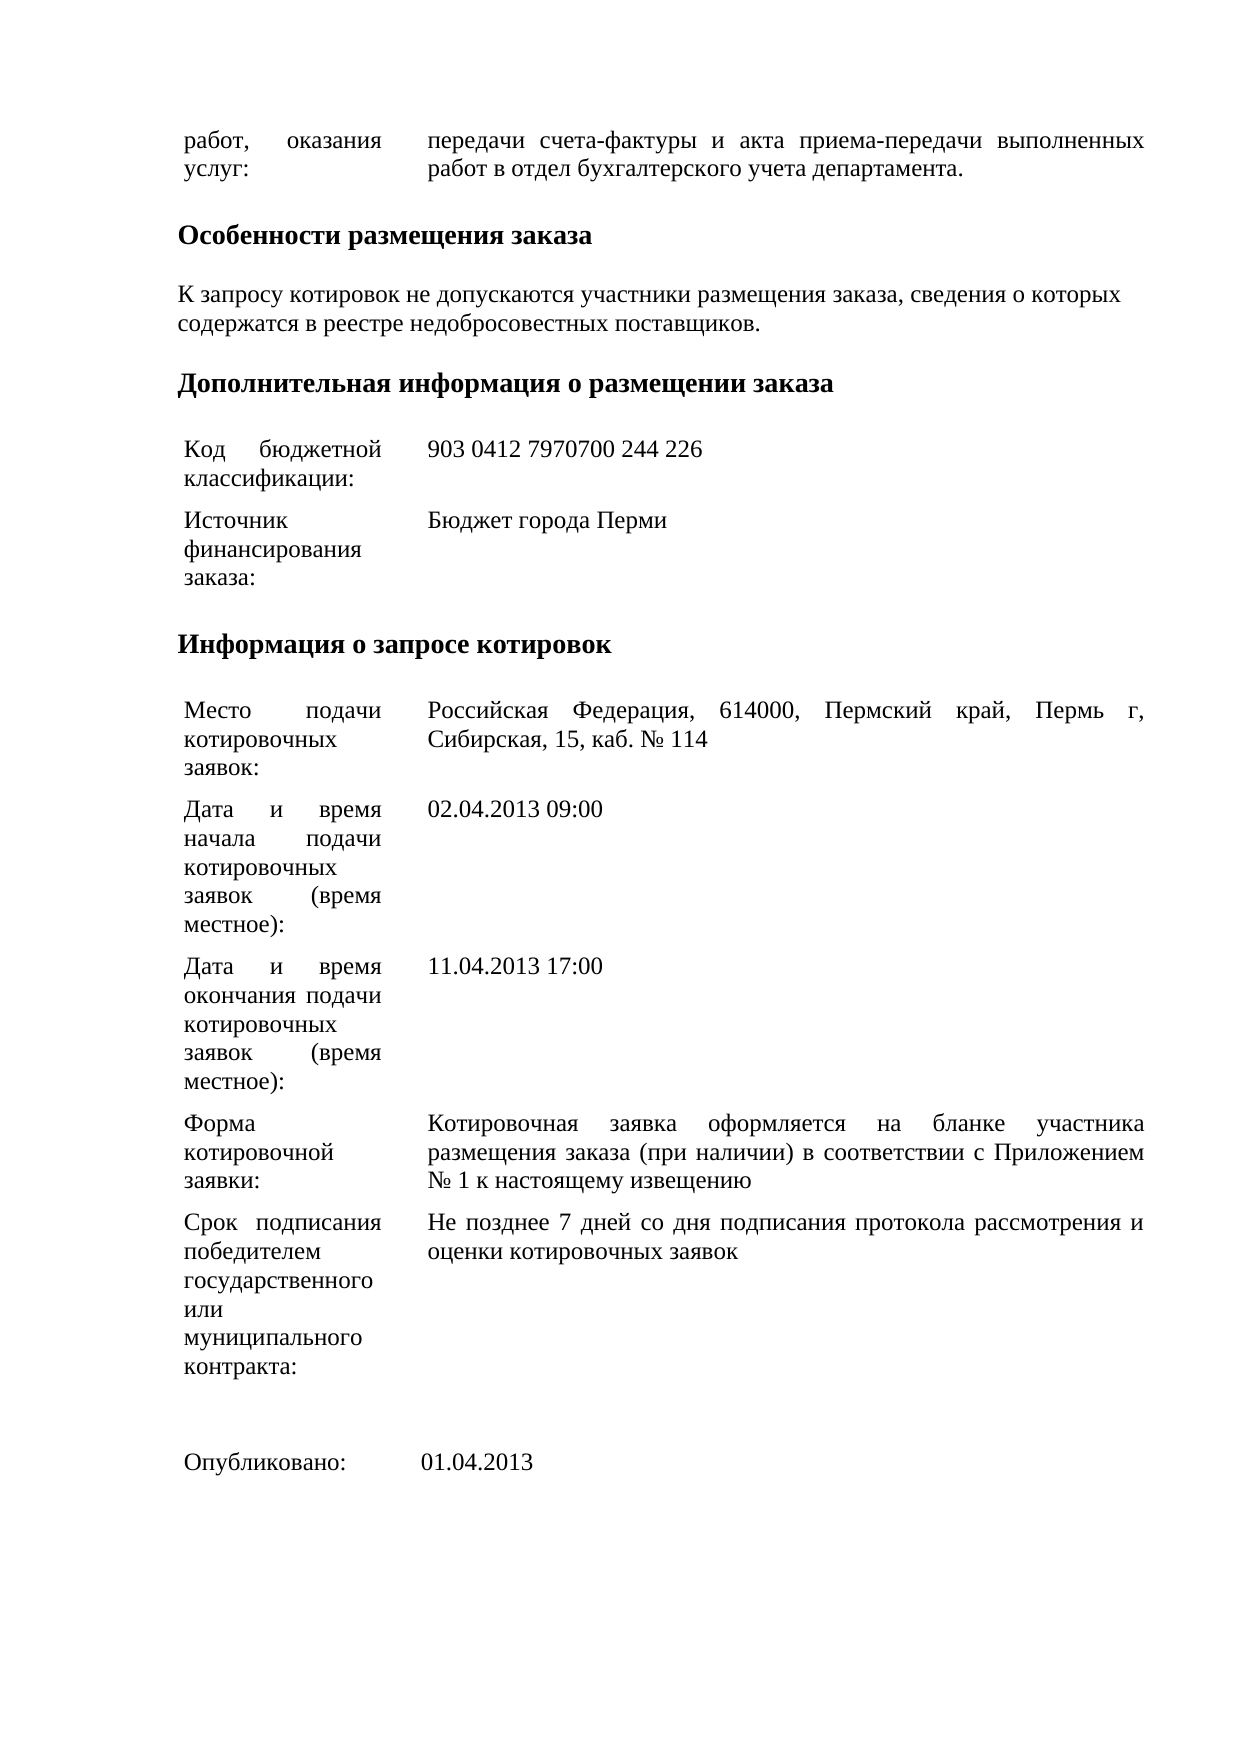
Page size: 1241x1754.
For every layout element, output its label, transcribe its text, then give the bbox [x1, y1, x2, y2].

text Информация о запросе котировок [177, 627, 1152, 659]
text Особенности размещения заказа [177, 218, 1152, 250]
table_cell 11.04.2013 17:00 [421, 945, 1152, 1102]
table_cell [177, 118, 421, 189]
table_cell Срок подписания победителем государственного или муниципального контракта: [177, 1201, 421, 1387]
table_header Опубликовано: [177, 1440, 421, 1482]
table_header 01.04.2013 [421, 1440, 1152, 1482]
table_cell Дата и время окончания подачи котировочных заявок (время местное): [177, 945, 421, 1102]
table_cell Котировочная заявка оформляется на бланке участника размещения заказа (при наличии) в соответствии с Приложением № 1 к настоящему извещению [421, 1102, 1152, 1201]
text Дополнительная информация о размещении заказа [177, 366, 1152, 398]
table_cell Форма котировочной заявки: [177, 1102, 421, 1201]
table_cell Бюджет города Перми [421, 498, 1152, 598]
table_header Место подачи котировочных заявок: [177, 689, 421, 788]
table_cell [421, 118, 1152, 189]
table_header Код бюджетной классификации: [177, 428, 421, 498]
table_header 903 0412 7970700 244 226 [421, 428, 1152, 498]
text К запросу котировок не допускаются участники размещения заказа, сведения о которых содержатся в реестре недобросовестных поставщиков. [177, 279, 1152, 337]
table_cell Дата и время начала подачи котировочных заявок (время местное): [177, 788, 421, 945]
table_header Российская Федерация, 614000, Пермский край, Пермь г, Сибирская, 15, каб. № 114 [421, 689, 1152, 788]
table_cell 02.04.2013 09:00 [421, 788, 1152, 945]
table_cell Не позднее 7 дней со дня подписания протокола рассмотрения и оценки котировочных заявок [421, 1201, 1152, 1387]
table_cell Источник финансирования заказа: [177, 498, 421, 598]
